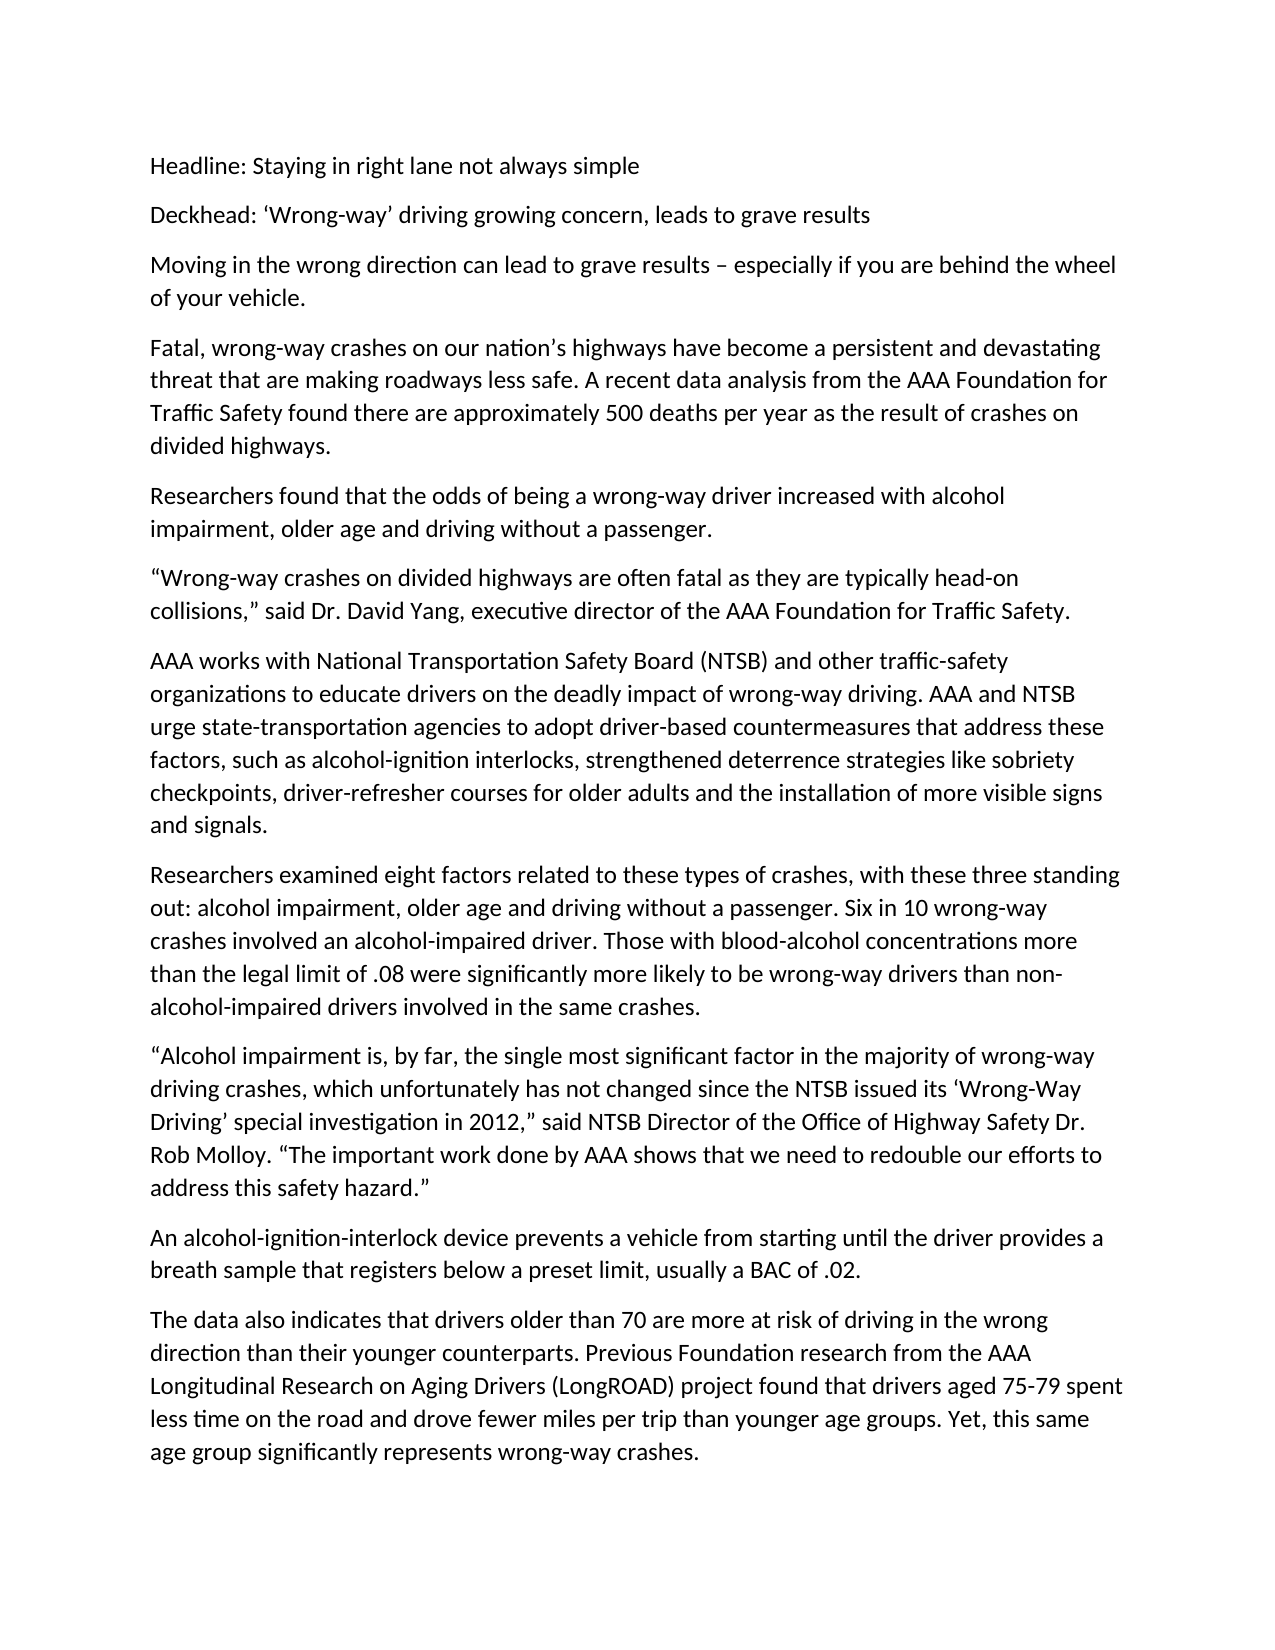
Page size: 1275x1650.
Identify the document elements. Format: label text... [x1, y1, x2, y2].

text “Wrong-way crashes on divided highways are often fatal as they are typically head-on collisions,” said Dr. David Yang, executive director of the AAA Foundation for Traffic Safety. [150, 562, 1125, 626]
text Researchers found that the odds of being a wrong-way driver increased with alcohol impairment, older age and driving without a passenger. [150, 480, 1125, 543]
text Headline: Staying in right lane not always simple [150, 150, 1125, 181]
text Researchers examined eight factors related to these types of crashes, with these three standing out: alcohol impairment, older age and driving without a passenger. Six in 10 wrong-way crashes involved an alcohol-impaired driver. Those with blood-alcohol concentrations more than the legal limit of .08 were significantly more likely to be wrong-way drivers than non-alcohol-impaired drivers involved in the same crashes. [150, 859, 1125, 1021]
text An alcohol-ignition-interlock device prevents a vehicle from starting until the driver provides a breath sample that registers below a preset limit, usually a BAC of .02. [150, 1222, 1125, 1285]
text AAA works with National Transportation Safety Board (NTSB) and other traffic-safety organizations to educate drivers on the deadly impact of wrong-way driving. AAA and NTSB urge state-transportation agencies to adopt driver-based countermeasures that address these factors, such as alcohol-ignition interlocks, strengthened deterrence strategies like sobriety checkpoints, driver-refresher courses for older adults and the installation of more visible signs and signals. [150, 645, 1125, 840]
text Fatal, wrong-way crashes on our nation’s highways have become a persistent and devastating threat that are making roadways less safe. A recent data analysis from the AAA Foundation for Traffic Safety found there are approximately 500 deaths per year as the result of crashes on divided highways. [150, 332, 1125, 461]
text Deckhead: ‘Wrong-way’ driving growing concern, leads to grave results [150, 199, 1125, 230]
text “Alcohol impairment is, by far, the single most significant factor in the majority of wrong-way driving crashes, which unfortunately has not changed since the NTSB issued its ‘Wrong-Way Driving’ special investigation in 2012,” said NTSB Director of the Office of Highway Safety Dr. Rob Molloy. “The important work done by AAA shows that we need to redouble our efforts to address this safety hazard.” [150, 1040, 1125, 1203]
text The data also indicates that drivers older than 70 are more at risk of driving in the wrong direction than their younger counterparts. Previous Foundation research from the AAA Longitudinal Research on Aging Drivers (LongROAD) project found that drivers aged 75-79 spent less time on the road and drove fewer miles per trip than younger age groups. Yet, this same age group significantly represents wrong-way crashes. [150, 1304, 1125, 1466]
text Moving in the wrong direction can lead to grave results – especially if you are behind the wheel of your vehicle. [150, 249, 1125, 313]
